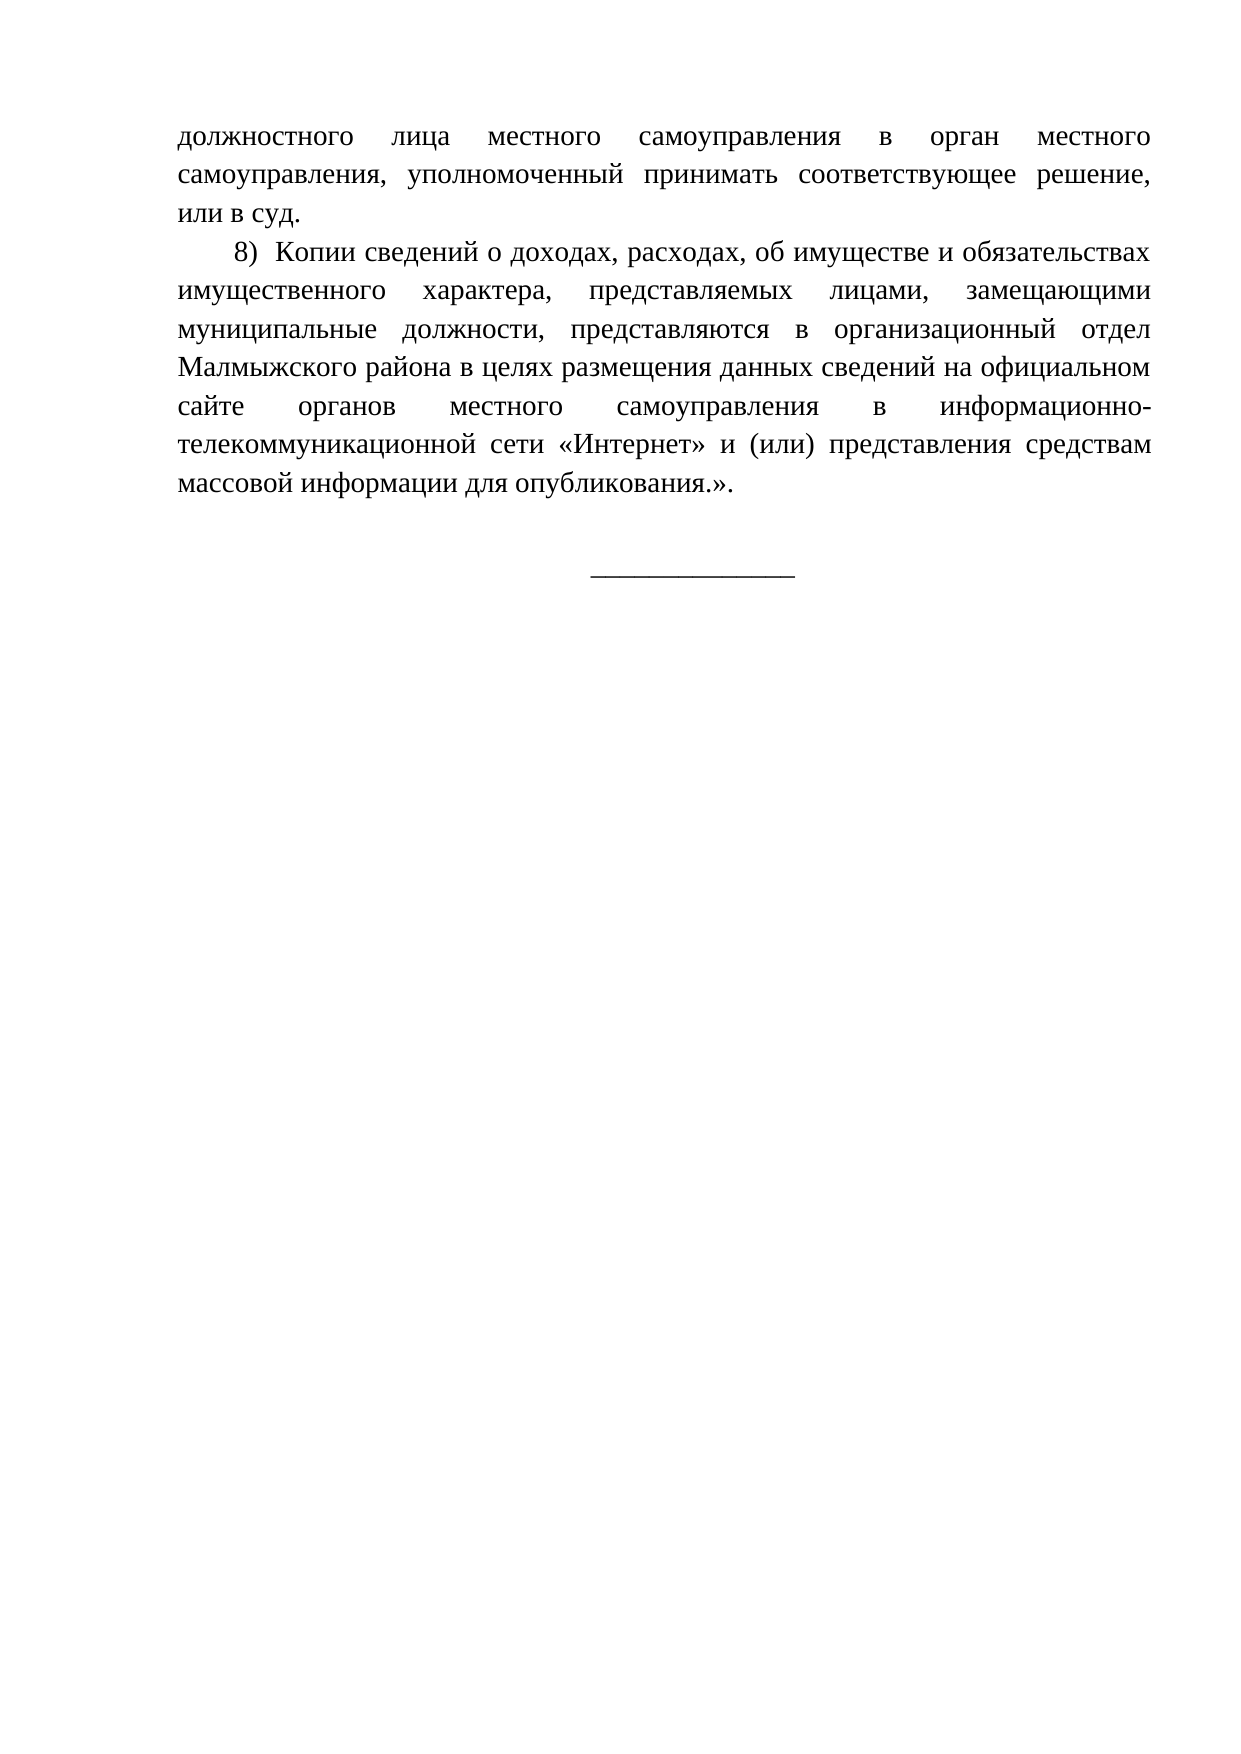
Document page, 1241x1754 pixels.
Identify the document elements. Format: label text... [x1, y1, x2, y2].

text 8) Копии сведений о доходах, расходах, об имуществе и обязательствах имущественного характера, представляемых лицами, замещающими муниципальные должности, представляются в организационный отдел Малмыжского района в целях размещения данных сведений на официальном сайте органов местного самоуправления в информационно-телекоммуникационной сети «Интернет» и (или) представления средствам массовой информации для опубликования.». [177, 234, 1152, 498]
text ______________ [177, 547, 1152, 581]
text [177, 118, 1152, 229]
